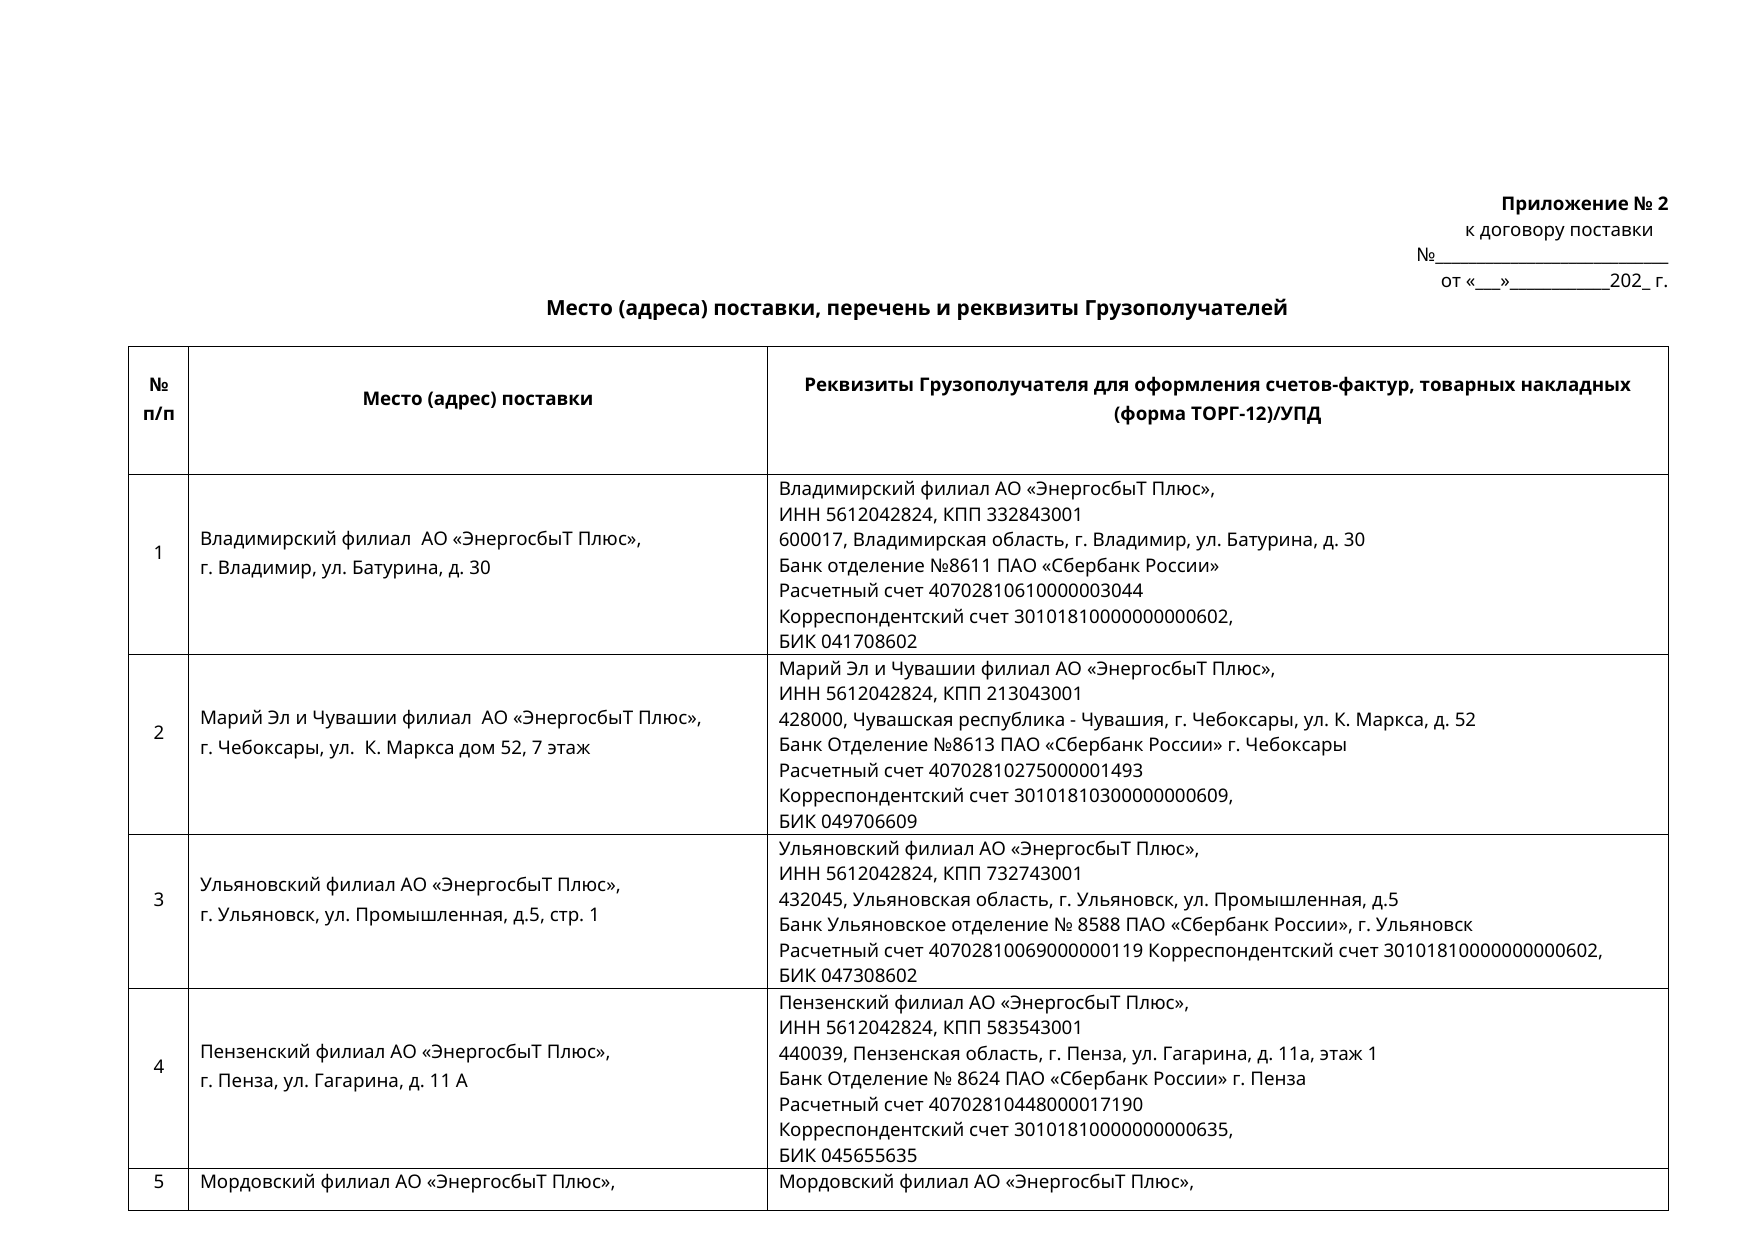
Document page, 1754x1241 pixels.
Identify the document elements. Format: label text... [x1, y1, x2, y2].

table_cell Пензенский филиал АО «ЭнергосбыТ Плюс», ИНН 5612042824, КПП 583543001 440039, Пензенская область, г. Пенза, ул. Гагарина, д. 11а, этаж 1 Банк Отделение № 8624 ПАО «Сбербанк России» г. Пенза Расчетный счет 40702810448000017190 Корреспондентский счет 30101810000000000635, БИК 045655635 [768, 989, 1668, 1168]
table_header Реквизиты Грузополучателя для оформления счетов-фактур, товарных накладных (форма ТОРГ-12)/УПД [768, 347, 1668, 474]
table_cell Владимирский филиал АО «ЭнергосбыТ Плюс», г. Владимир, ул. Батурина, д. 30 [189, 475, 767, 654]
table_cell Ульяновский филиал АО «ЭнергосбыТ Плюс», ИНН 5612042824, КПП 732743001 432045, Ульяновская область, г. Ульяновск, ул. Промышленная, д.5 Банк Ульяновское отделение № 8588 ПАО «Сбербанк России», г. Ульяновск Расчетный счет 40702810069000000119 Корреспондентский счет 30101810000000000602, БИК 047308602 [768, 835, 1668, 988]
table_cell 5 [129, 1169, 188, 1209]
table_cell Ульяновский филиал АО «ЭнергосбыТ Плюс», г. Ульяновск, ул. Промышленная, д.5, стр. 1 [189, 835, 767, 988]
table_cell Пензенский филиал АО «ЭнергосбыТ Плюс», г. Пенза, ул. Гагарина, д. 11 А [189, 989, 767, 1168]
table_cell 3 [129, 835, 188, 988]
table_cell 2 [129, 655, 188, 834]
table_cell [189, 1169, 767, 1209]
text Приложение № 2 [118, 191, 1668, 216]
table_cell 1 [129, 475, 188, 654]
table_cell 4 [129, 989, 188, 1168]
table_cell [768, 1169, 1668, 1209]
table_cell Марий Эл и Чувашии филиал АО «ЭнергосбыТ Плюс», ИНН 5612042824, КПП 213043001 428000, Чувашская республика - Чувашия, г. Чебоксары, ул. К. Маркса, д. 52 Банк Отделение №8613 ПАО «Сбербанк России» г. Чебоксары Расчетный счет 40702810275000001493 Корреспондентский счет 30101810300000000609, БИК 049706609 [768, 655, 1668, 834]
text Место (адреса) поставки, перечень и реквизиты Грузополучателей [118, 293, 1657, 321]
table_header № п/п [129, 347, 188, 474]
table_cell Марий Эл и Чувашии филиал АО «ЭнергосбыТ Плюс», г. Чебоксары, ул. К. Маркса дом 52, 7 этаж [189, 655, 767, 834]
table_cell Владимирский филиал АО «ЭнергосбыТ Плюс», ИНН 5612042824, КПП 332843001 600017, Владимирская область, г. Владимир, ул. Батурина, д. 30 Банк отделение №8611 ПАО «Сбербанк России» Расчетный счет 40702810610000003044 Корреспондентский счет 30101810000000000602, БИК 041708602 [768, 475, 1668, 654]
table_header Место (адрес) поставки [189, 347, 767, 474]
text к договору поставки №____________________________ [118, 216, 1668, 267]
text от «___»____________202_ г. [118, 267, 1668, 293]
